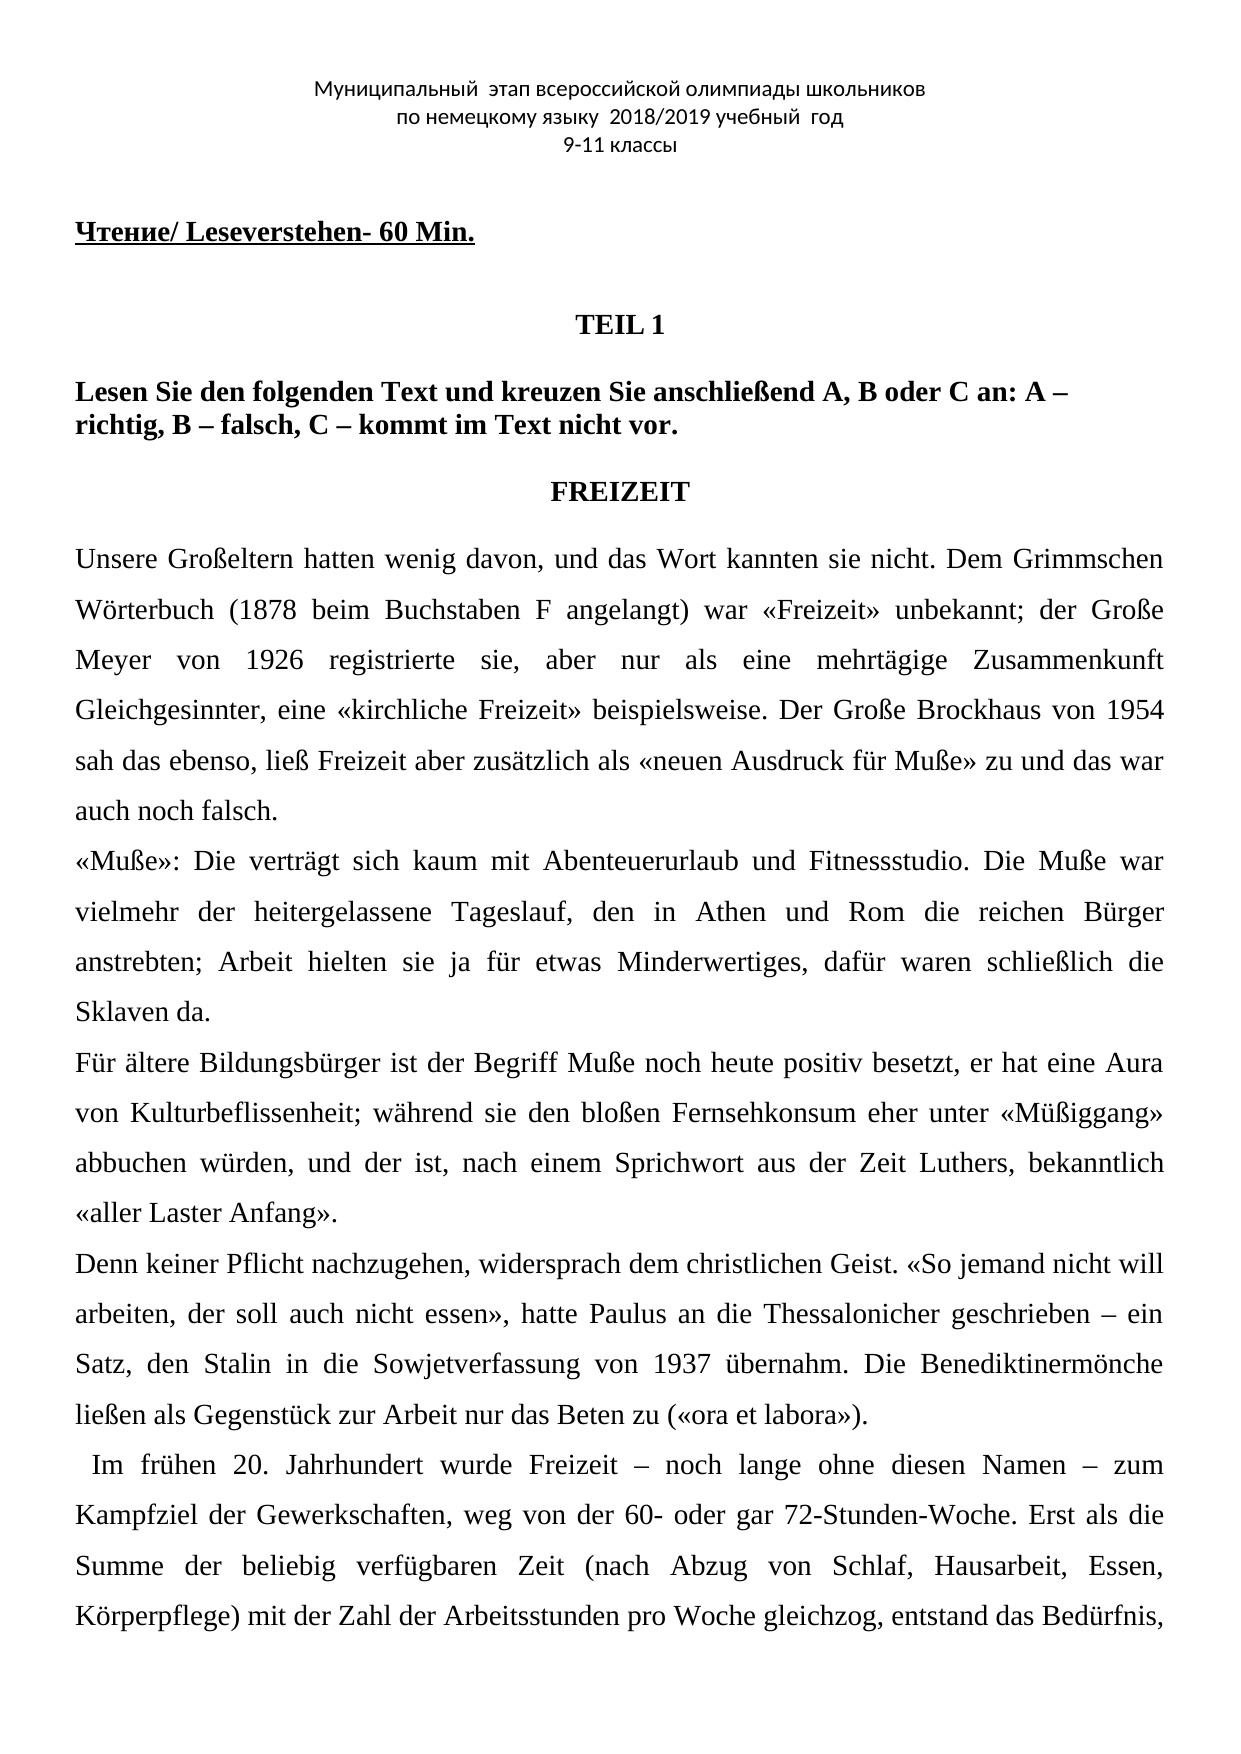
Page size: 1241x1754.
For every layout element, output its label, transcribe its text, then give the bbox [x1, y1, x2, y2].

text Für ältere Bildungsbürger ist der Begriff Muße noch heute positiv besetzt, er hat eine Aura von Kulturbeflissenheit; während sie den bloßen Fernsehkonsum eher unter «Müßiggang» abbuchen würden, und der ist, nach einem Sprichwort aus der Zeit Luthers, bekanntlich «aller Laster Anfang». [75, 1045, 1165, 1229]
text FREIZEIT [75, 474, 1165, 508]
text Denn keiner Pflicht nachzugehen, widersprach dem christlichen Geist. «So jemand nicht will arbeiten, der soll auch nicht essen», hatte Paulus an die Thessalonicher geschrieben – ein Satz, den Stalin in die Sowjetverfassung von 1937 übernahm. Die Benediktinermönche ließen als Gegenstück zur Arbeit nur das Beten zu («ora et labora»). [75, 1246, 1165, 1430]
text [75, 1447, 1165, 1632]
text TEIL 1 [75, 307, 1165, 340]
text Lesen Sie den folgenden Text und kreuzen Sie anschließend A, B oder C an: A – richtig, B – falsch, C – kommt im Text nicht vor. [75, 374, 1165, 441]
text «Muße»: Die verträgt sich kaum mit Abenteuerurlaub und Fitnessstudio. Die Muße war vielmehr der heitergelassene Tageslauf, den in Athen und Rom die reichen Bürger anstrebten; Arbeit hielten sie ja für etwas Minderwertiges, dafür waren schließlich die Sklaven da. [75, 843, 1165, 1028]
text Чтение/ Leseverstehen- 60 Min. [75, 214, 1165, 247]
text Unsere Großeltern hatten wenig davon, und das Wort kannten sie nicht. Dem Grimmschen Wörterbuch (1878 beim Buchstaben F angelangt) war «Freizeit» unbekannt; der Große Meyer von 1926 registrierte sie, aber nur als eine mehrtägige Zusammenkunft Gleichgesinnter, eine «kirchliche Freizeit» beispielsweise. Der Große Brockhaus von 1954 sah das ebenso, ließ Freizeit aber zusätzlich als «neuen Ausdruck für Muße» zu und das war auch noch falsch. [75, 542, 1165, 827]
